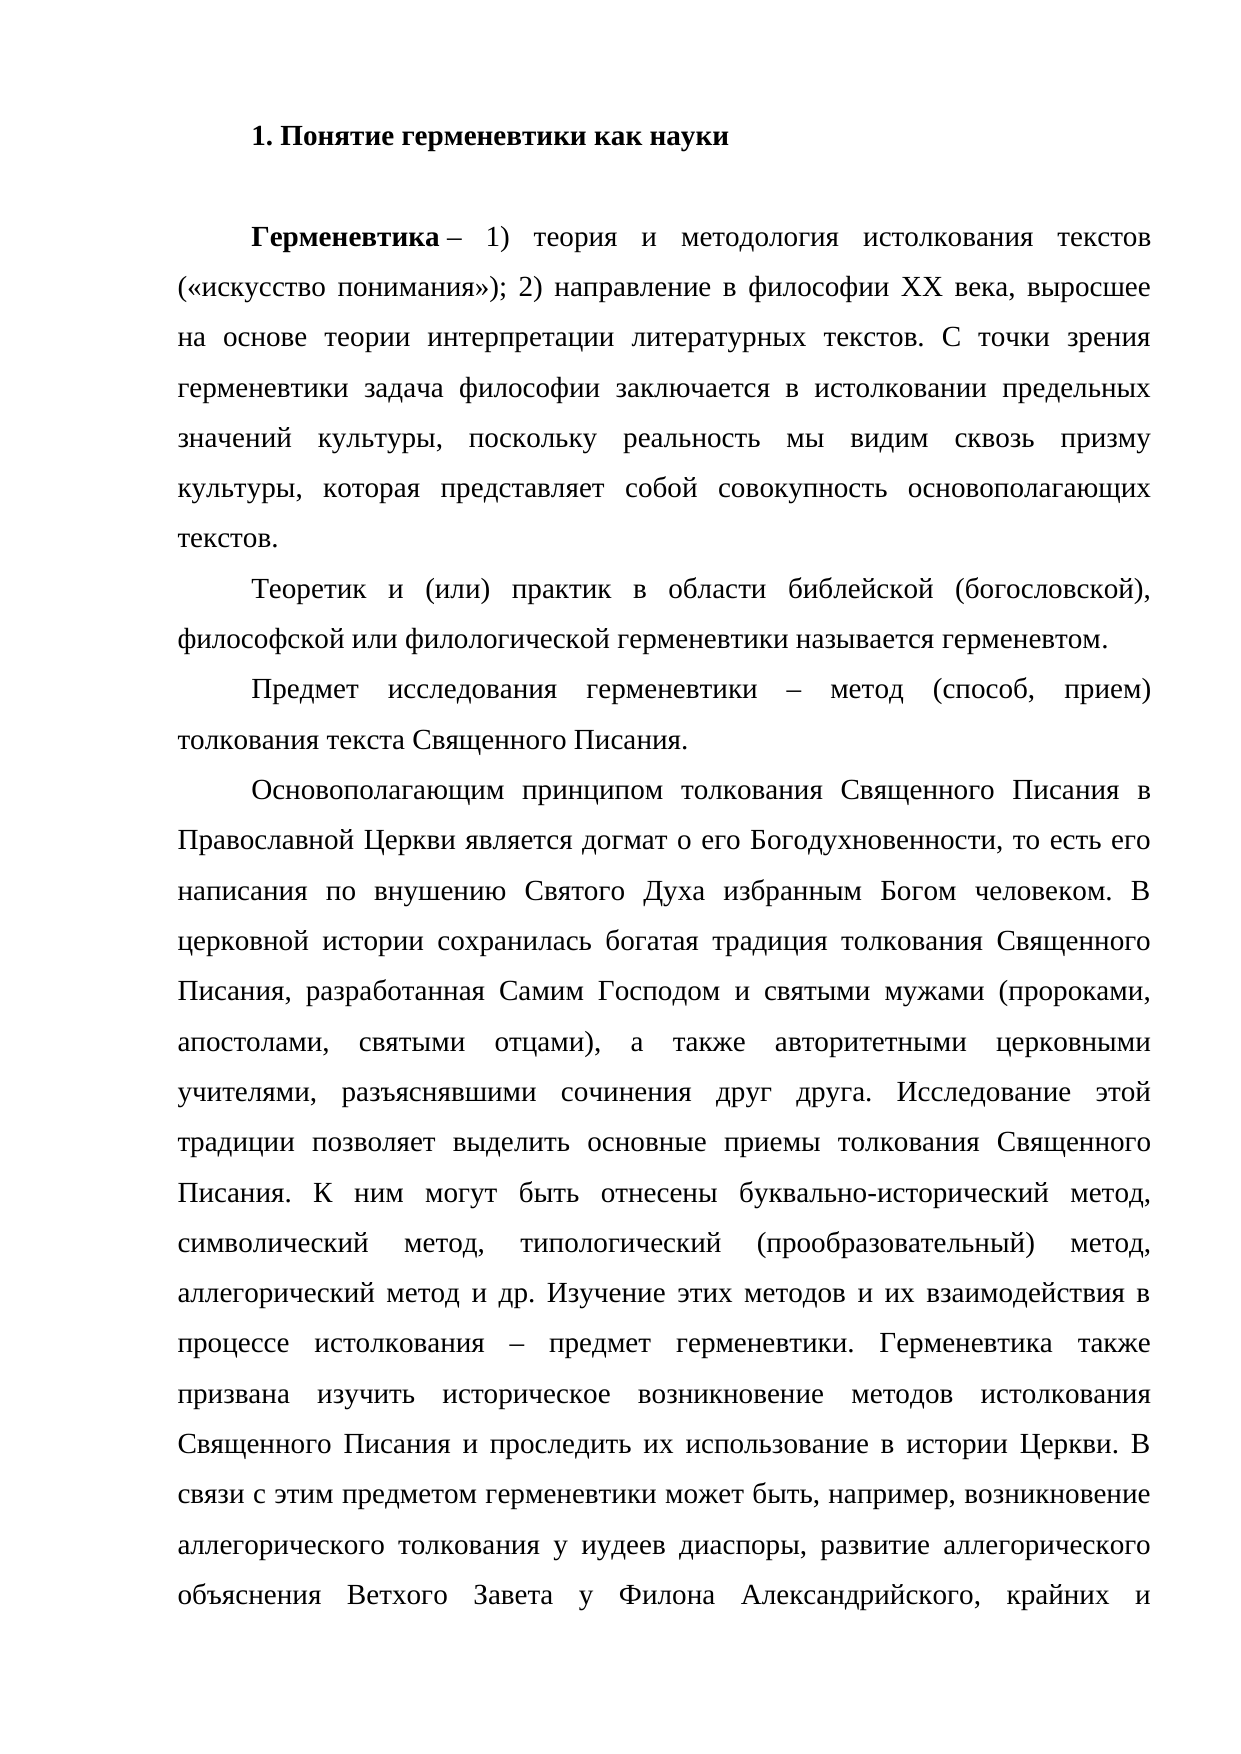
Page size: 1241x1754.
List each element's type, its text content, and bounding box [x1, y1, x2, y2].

text Теоретик и (или) практик в области библейской (богословской), философской или филологической герменевтики называется герменевтом. [177, 571, 1152, 655]
text Предмет исследования герменевтики – метод (способ, прием) толкования текста Священного Писания. [177, 672, 1152, 755]
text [177, 772, 1152, 1611]
text 1. Понятие герменевтики как науки [177, 118, 1152, 152]
text Герменевтика – 1) теория и методология истолкования текстов («искусство понимания»); 2) направление в философии XX века, выросшее на основе теории интерпретации литературных текстов. С точки зрения герменевтики задача философии заключается в истолковании предельных значений культуры, поскольку реальность мы видим сквозь призму культуры, которая представляет собой совокупность основополагающих текстов. [177, 219, 1152, 554]
